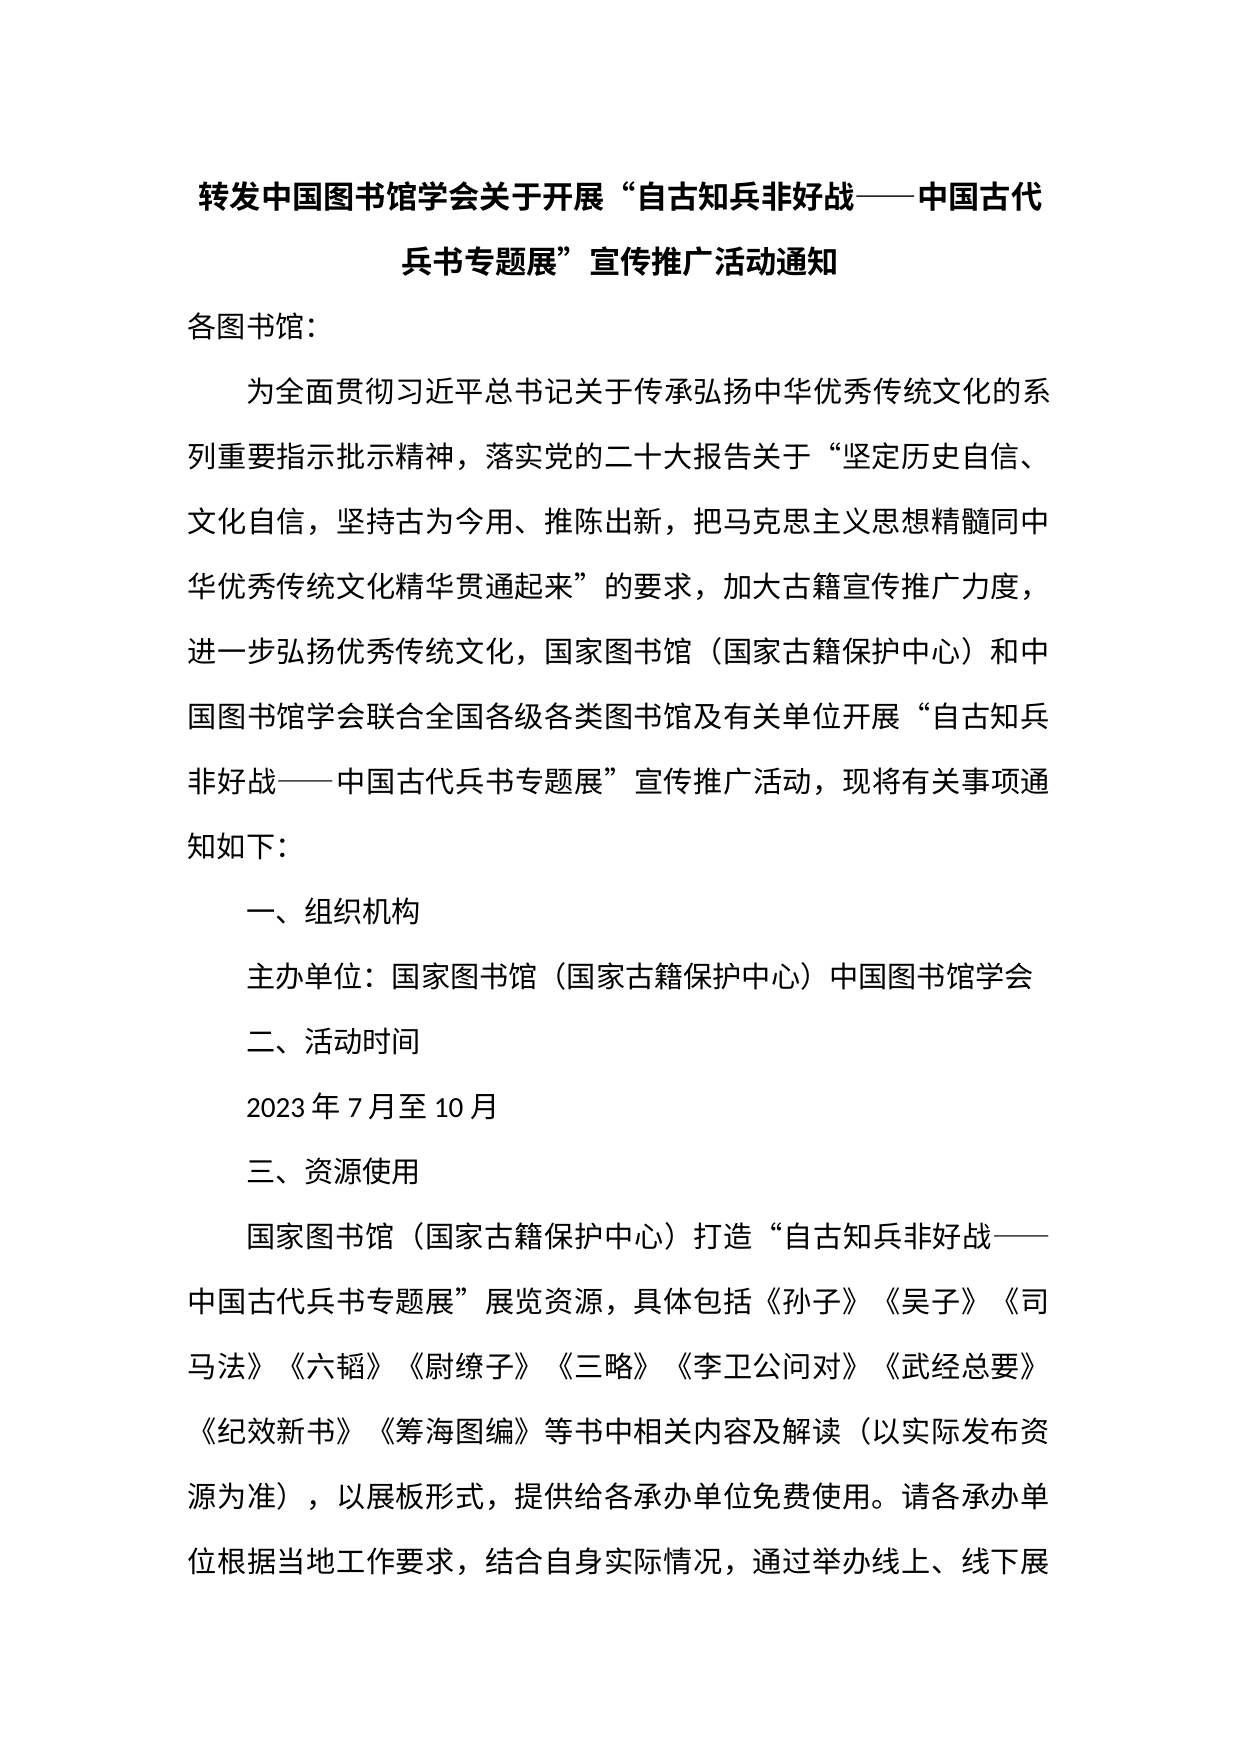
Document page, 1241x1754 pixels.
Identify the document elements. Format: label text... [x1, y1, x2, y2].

text 一、组织机构 [187, 877, 1053, 942]
text 各图书馆： [187, 292, 1053, 357]
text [187, 1202, 1053, 1592]
text 2023 年 7 月至 10 月 [187, 1072, 1053, 1137]
text 三、资源使用 [187, 1137, 1053, 1202]
text 主办单位：国家图书馆（国家古籍保护中心）中国图书馆学会 [187, 942, 1053, 1007]
text 转发中国图书馆学会关于开展“自古知兵非好战——中国古代兵书专题展”宣传推广活动通知 [187, 162, 1053, 292]
text 二、活动时间 [187, 1007, 1053, 1072]
text 为全面贯彻习近平总书记关于传承弘扬中华优秀传统文化的系列重要指示批示精神，落实党的二十大报告关于“坚定历史自信、文化自信，坚持古为今用、推陈出新，把马克思主义思想精髓同中华优秀传统文化精华贯通起来”的要求，加大古籍宣传推广力度，进一步弘扬优秀传统文化，国家图书馆（国家古籍保护中心）和中国图书馆学会联合全国各级各类图书馆及有关单位开展“自古知兵非好战——中国古代兵书专题展”宣传推广活动，现将有关事项通知如下： [187, 357, 1053, 877]
